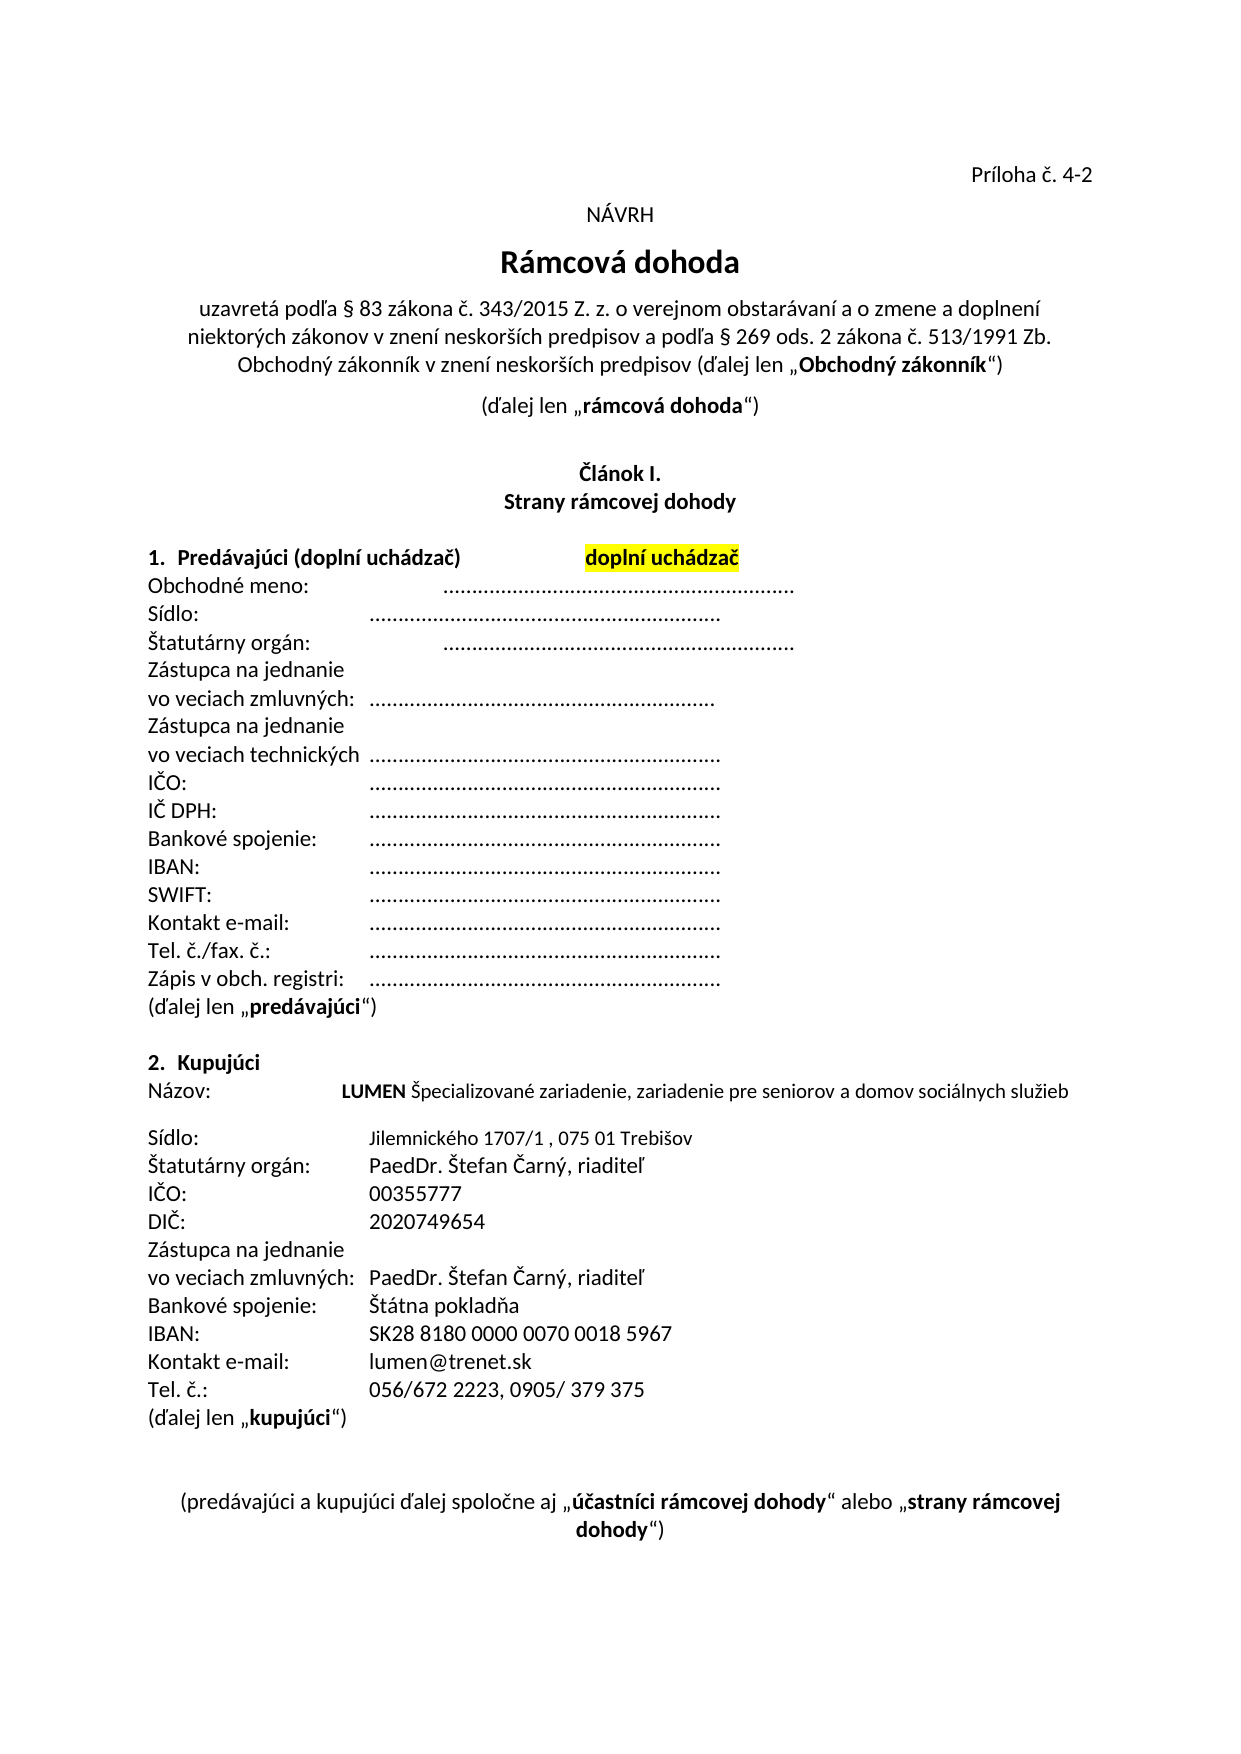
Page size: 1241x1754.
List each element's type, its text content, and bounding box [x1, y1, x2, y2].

text Bankové spojenie: ............................................................. [148, 824, 1093, 852]
text Štatutárny orgán: ............................................................. [148, 628, 1093, 656]
text Zápis v obch. registri: ............................................................. [148, 964, 1093, 992]
text Sídlo: Jilemnického 1707/1 , 075 01 Trebišov [148, 1123, 1093, 1151]
text Názov: LUMEN Špecializované zariadenie, zariadenie pre seniorov a domov sociálnych služieb [148, 1076, 1093, 1104]
text 2. Kupujúci [148, 1048, 1093, 1076]
text Obchodné meno: ............................................................. [148, 572, 1093, 599]
text IČ DPH: ............................................................. [148, 796, 1093, 824]
text DIČ: 2020749654 [148, 1207, 1093, 1235]
text Tel. č./fax. č.: ............................................................. [148, 936, 1093, 964]
text IČO: ............................................................. [148, 768, 1093, 796]
text vo veciach technických ............................................................. [148, 740, 1093, 768]
text vo veciach zmluvných: ............................................................ [148, 684, 1093, 712]
text Tel. č.: 056/672 2223, 0905/ 379 375 [148, 1375, 1093, 1403]
text IBAN: SK28 8180 0000 0070 0018 5967 [148, 1319, 1093, 1347]
text Zástupca na jednanie [148, 1235, 1093, 1263]
text IBAN: ............................................................. [148, 852, 1093, 880]
text (ďalej len „predávajúci“) [148, 992, 1093, 1020]
text (ďalej len „kupujúci“) [148, 1403, 1093, 1431]
text NÁVRH [148, 201, 1093, 229]
text Príloha č. 4-2 [148, 160, 1093, 188]
text Rámcová dohoda [148, 241, 1093, 282]
text IČO: 00355777 [148, 1179, 1093, 1207]
text Sídlo: ............................................................. [148, 599, 1093, 628]
text uzavretá podľa § 83 zákona č. 343/2015 Z. z. o verejnom obstarávaní a o zmene a doplnení niektorých zákonov v znení neskorších predpisov a podľa § 269 ods. 2 zákona č. 513/1991 Zb. Obchodný zákonník v znení neskorších predpisov (ďalej len „Obchodný zákonník“) [148, 294, 1093, 378]
text (ďalej len „rámcová dohoda“) [148, 391, 1093, 419]
text vo veciach zmluvných: PaedDr. Štefan Čarný, riaditeľ [148, 1263, 1093, 1291]
text SWIFT: ............................................................. [148, 880, 1093, 908]
text Zástupca na jednanie [148, 656, 1093, 684]
text Článok I. [148, 459, 1093, 487]
text Bankové spojenie: Štátna pokladňa [148, 1291, 1093, 1319]
text Strany rámcovej dohody [148, 487, 1093, 516]
text Štatutárny orgán: PaedDr. Štefan Čarný, riaditeľ [148, 1151, 1093, 1179]
text Zástupca na jednanie [148, 712, 1093, 740]
text Kontakt e-mail: lumen@trenet.sk [148, 1347, 1093, 1375]
text Kontakt e-mail: ............................................................. [148, 908, 1093, 936]
text (predávajúci a kupujúci ďalej spoločne aj „účastníci rámcovej dohody“ alebo „strany rámcovej dohody“) [148, 1487, 1093, 1543]
text 1. Predávajúci (doplní uchádzač) doplní uchádzač [148, 543, 1093, 572]
